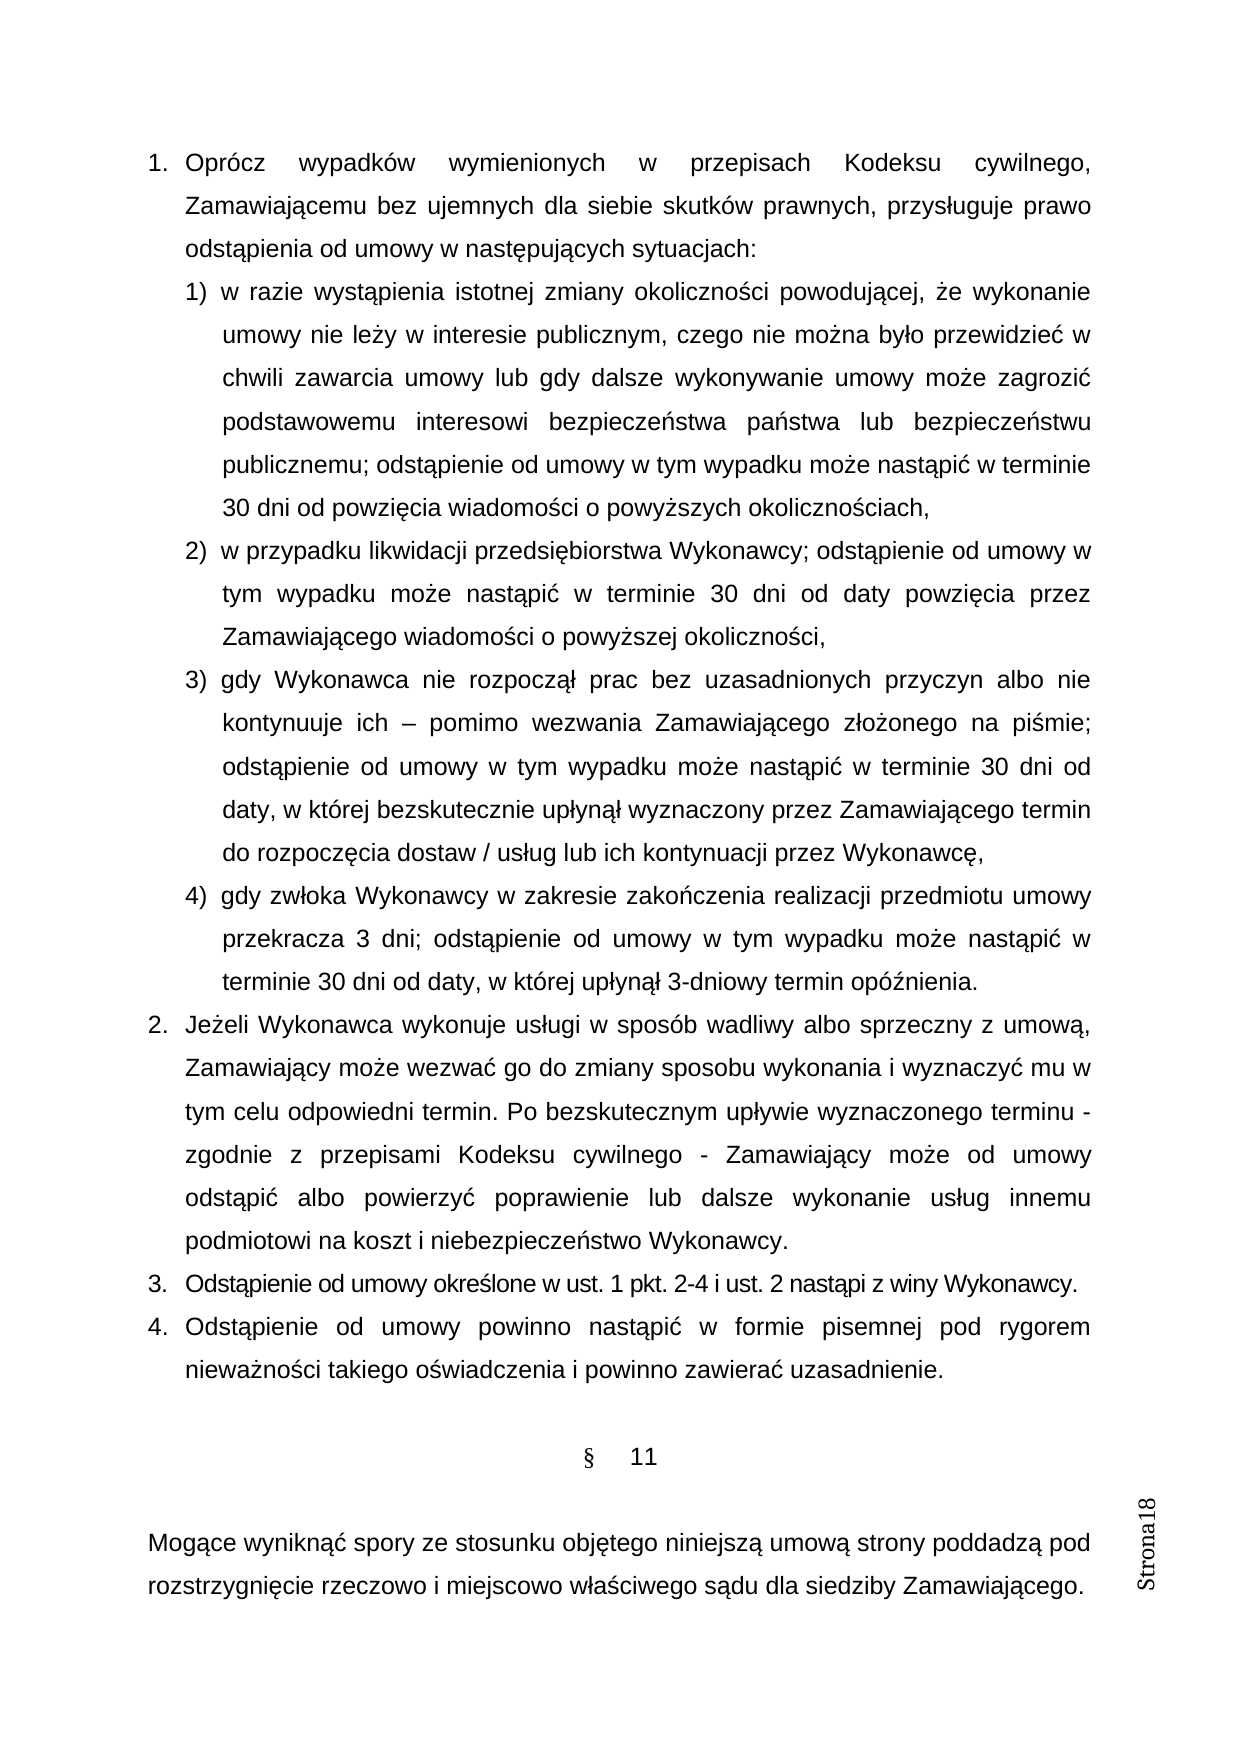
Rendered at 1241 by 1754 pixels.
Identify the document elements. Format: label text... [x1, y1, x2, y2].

list gdy zwłoka Wykonawcy w zakresie zakończenia realizacji przedmiotu umowy przekracza 3 dni; odstąpienie od umowy w tym wypadku może nastąpić w terminie 30 dni od daty, w której upłynął 3-dniowy termin opóźnienia. [185, 881, 1092, 996]
list w razie wystąpienia istotnej zmiany okoliczności powodującej, że wykonanie umowy nie leży w interesie publicznym, czego nie można było przewidzieć w chwili zawarcia umowy lub gdy dalsze wykonywanie umowy może zagrozić podstawowemu interesowi bezpieczeństwa państwa lub bezpieczeństwu publicznemu; odstąpienie od umowy w tym wypadku może nastąpić w terminie 30 dni od powzięcia wiadomości o powyższych okolicznościach, [185, 277, 1092, 521]
list Odstąpienie od umowy określone w ust. 1 pkt. 2-4 i ust. 2 nastąpi z winy Wykonawcy. [148, 1269, 1092, 1298]
text Mogące wyniknąć spory ze stosunku objętego niniejszą umową strony poddadzą pod rozstrzygnięcie rzeczowo i miejscowo właściwego sądu dla siedziby Zamawiającego. [148, 1528, 1093, 1600]
text 11 [148, 1441, 1093, 1470]
list Jeżeli Wykonawca wykonuje usługi w sposób wadliwy albo sprzeczny z umową, Zamawiający może wezwać go do zmiany sposobu wykonania i wyznaczyć mu w tym celu odpowiedni termin. Po bezskutecznym upływie wyznaczonego terminu - zgodnie z przepisami Kodeksu cywilnego - Zamawiający może od umowy odstąpić albo powierzyć poprawienie lub dalsze wykonanie usług innemu podmiotowi na koszt i niebezpieczeństwo Wykonawcy. [148, 1010, 1092, 1254]
list Odstąpienie od umowy powinno nastąpić w formie pisemnej pod rygorem nieważności takiego oświadczenia i powinno zawierać uzasadnienie. [148, 1312, 1092, 1384]
list Oprócz wypadków wymienionych w przepisach Kodeksu cywilnego, Zamawiającemu bez ujemnych dla siebie skutków prawnych, przysługuje prawo odstąpienia od umowy w następujących sytuacjach: [148, 148, 1092, 263]
list w przypadku likwidacji przedsiębiorstwa Wykonawcy; odstąpienie od umowy w tym wypadku może nastąpić w terminie 30 dni od daty powzięcia przez Zamawiającego wiadomości o powyższej okoliczności, [185, 536, 1092, 651]
list gdy Wykonawca nie rozpoczął prac bez uzasadnionych przyczyn albo nie kontynuuje ich – pomimo wezwania Zamawiającego złożonego na piśmie; odstąpienie od umowy w tym wypadku może nastąpić w terminie 30 dni od daty, w której bezskutecznie upłynął wyznaczony przez Zamawiającego termin do rozpoczęcia dostaw / usług lub ich kontynuacji przez Wykonawcę, [185, 665, 1092, 866]
